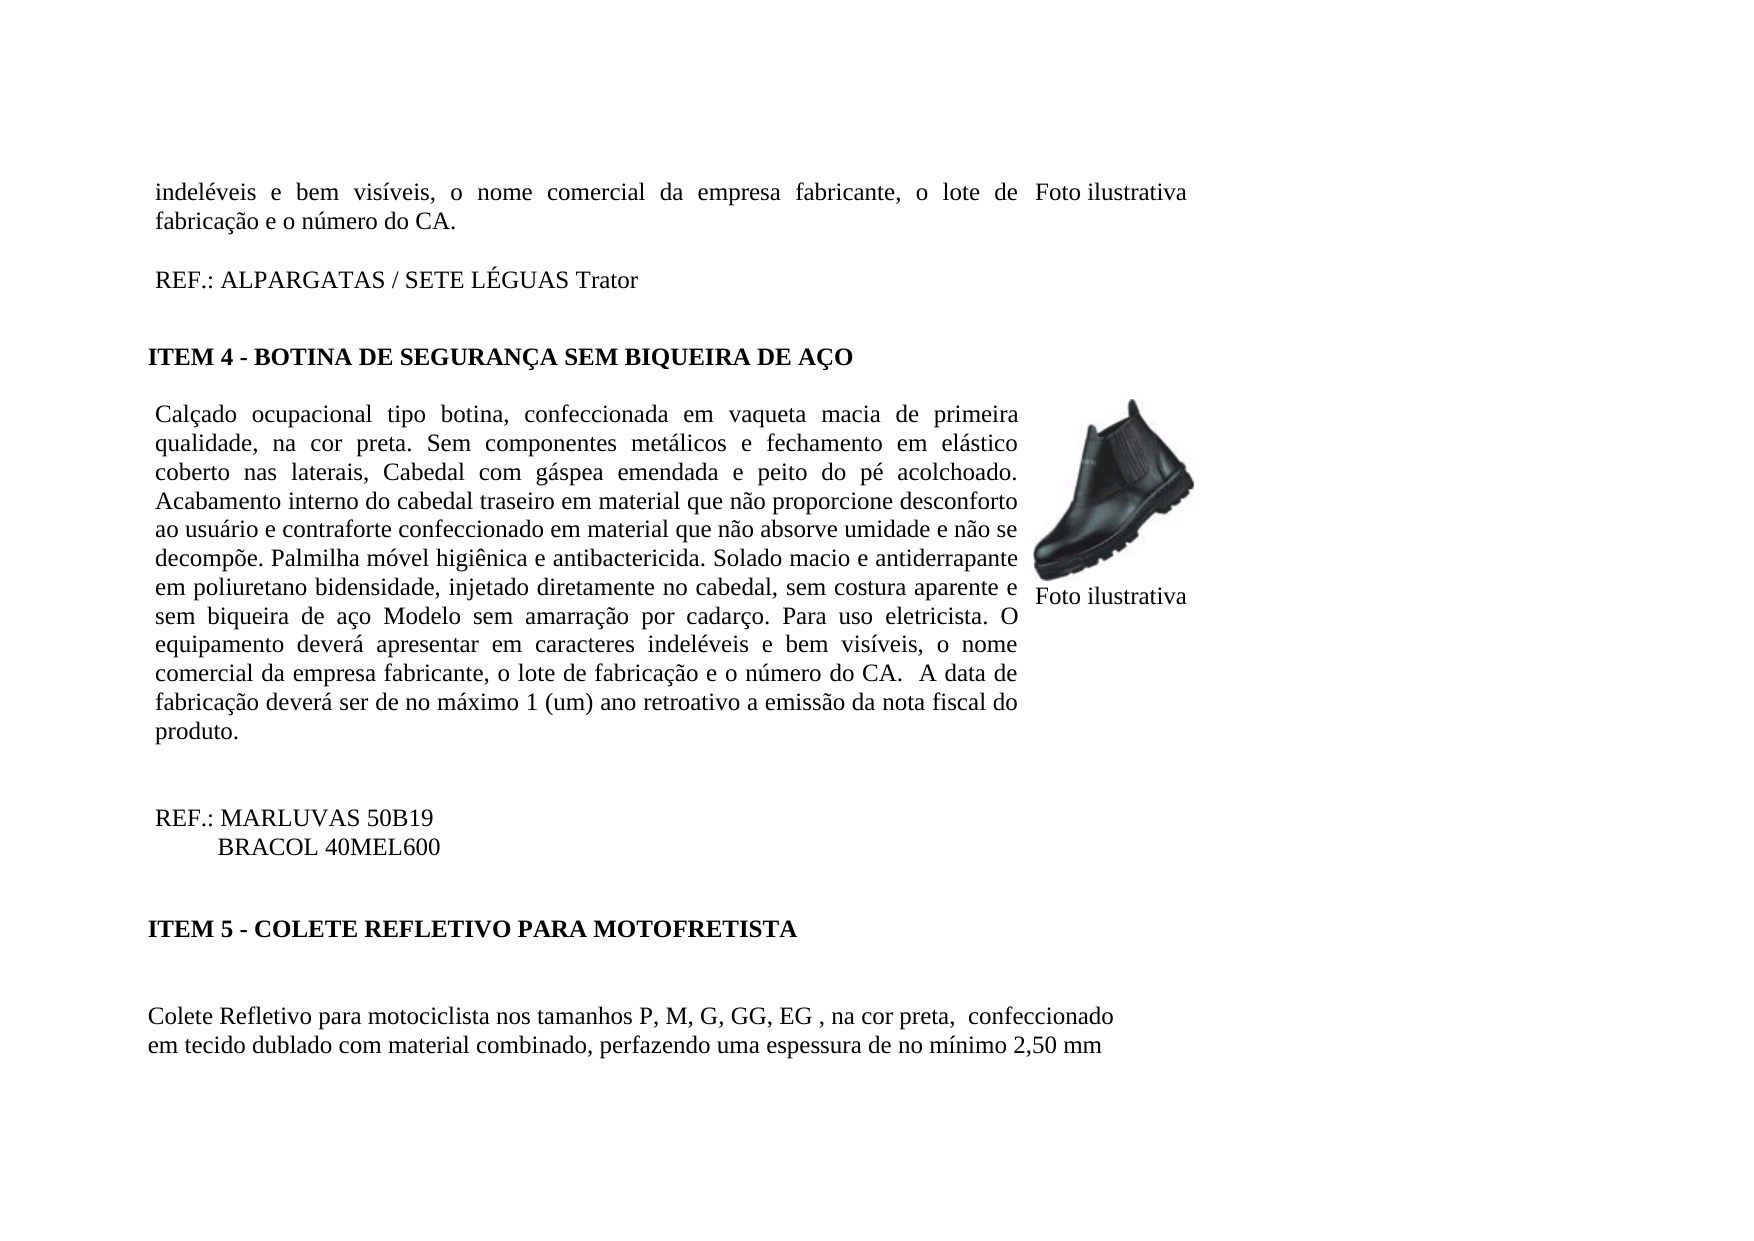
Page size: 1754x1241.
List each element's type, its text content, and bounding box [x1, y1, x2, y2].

subtitle ITEM 5 - COLETE REFLETIVO PARA MOTOFRETISTA [148, 914, 1606, 943]
table_header Foto ilustrativa [1026, 400, 1196, 890]
subtitle ITEM 4 - BOTINA DE SEGURANÇA SEM BIQUEIRA DE AÇO [148, 342, 1606, 371]
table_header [148, 177, 1026, 294]
table_header Foto ilustrativa [1026, 177, 1196, 294]
table_header Calçado ocupacional tipo botina, confeccionada em vaqueta macia de primeira qualidade, na cor preta. Sem componentes metálicos e fechamento em elástico coberto nas laterais, Cabedal com gáspea emendada e peito do pé acolchoado. Acabamento interno do cabedal traseiro em material que não proporcione desconforto ao usuário e contraforte confeccionado em material que não absorve umidade e não se decompõe. Palmilha móvel higiênica e antibactericida. Solado macio e antiderrapante em poliuretano bidensidade, injetado diretamente no cabedal, sem costura aparente e sem biqueira de aço Modelo sem amarração por cadarço. Para uso eletricista. O equipamento deverá apresentar em caracteres indeléveis e bem visíveis, o nome comercial da empresa fabricante, o lote de fabricação e o número do CA. A data de fabricação deverá ser de no máximo 1 (um) ano retroativo a emissão da nota fiscal do produto. REF.: MARLUVAS 50B19 BRACOL 40MEL600 [148, 400, 1026, 890]
text em tecido dublado com material combinado, perfazendo uma espessura de no mínimo 2,50 mm [148, 1031, 1606, 1060]
picture [1033, 399, 1195, 581]
text Colete Refletivo para motociclista nos tamanhos P, M, G, GG, EG , na cor preta, confeccionado [148, 1001, 1606, 1031]
